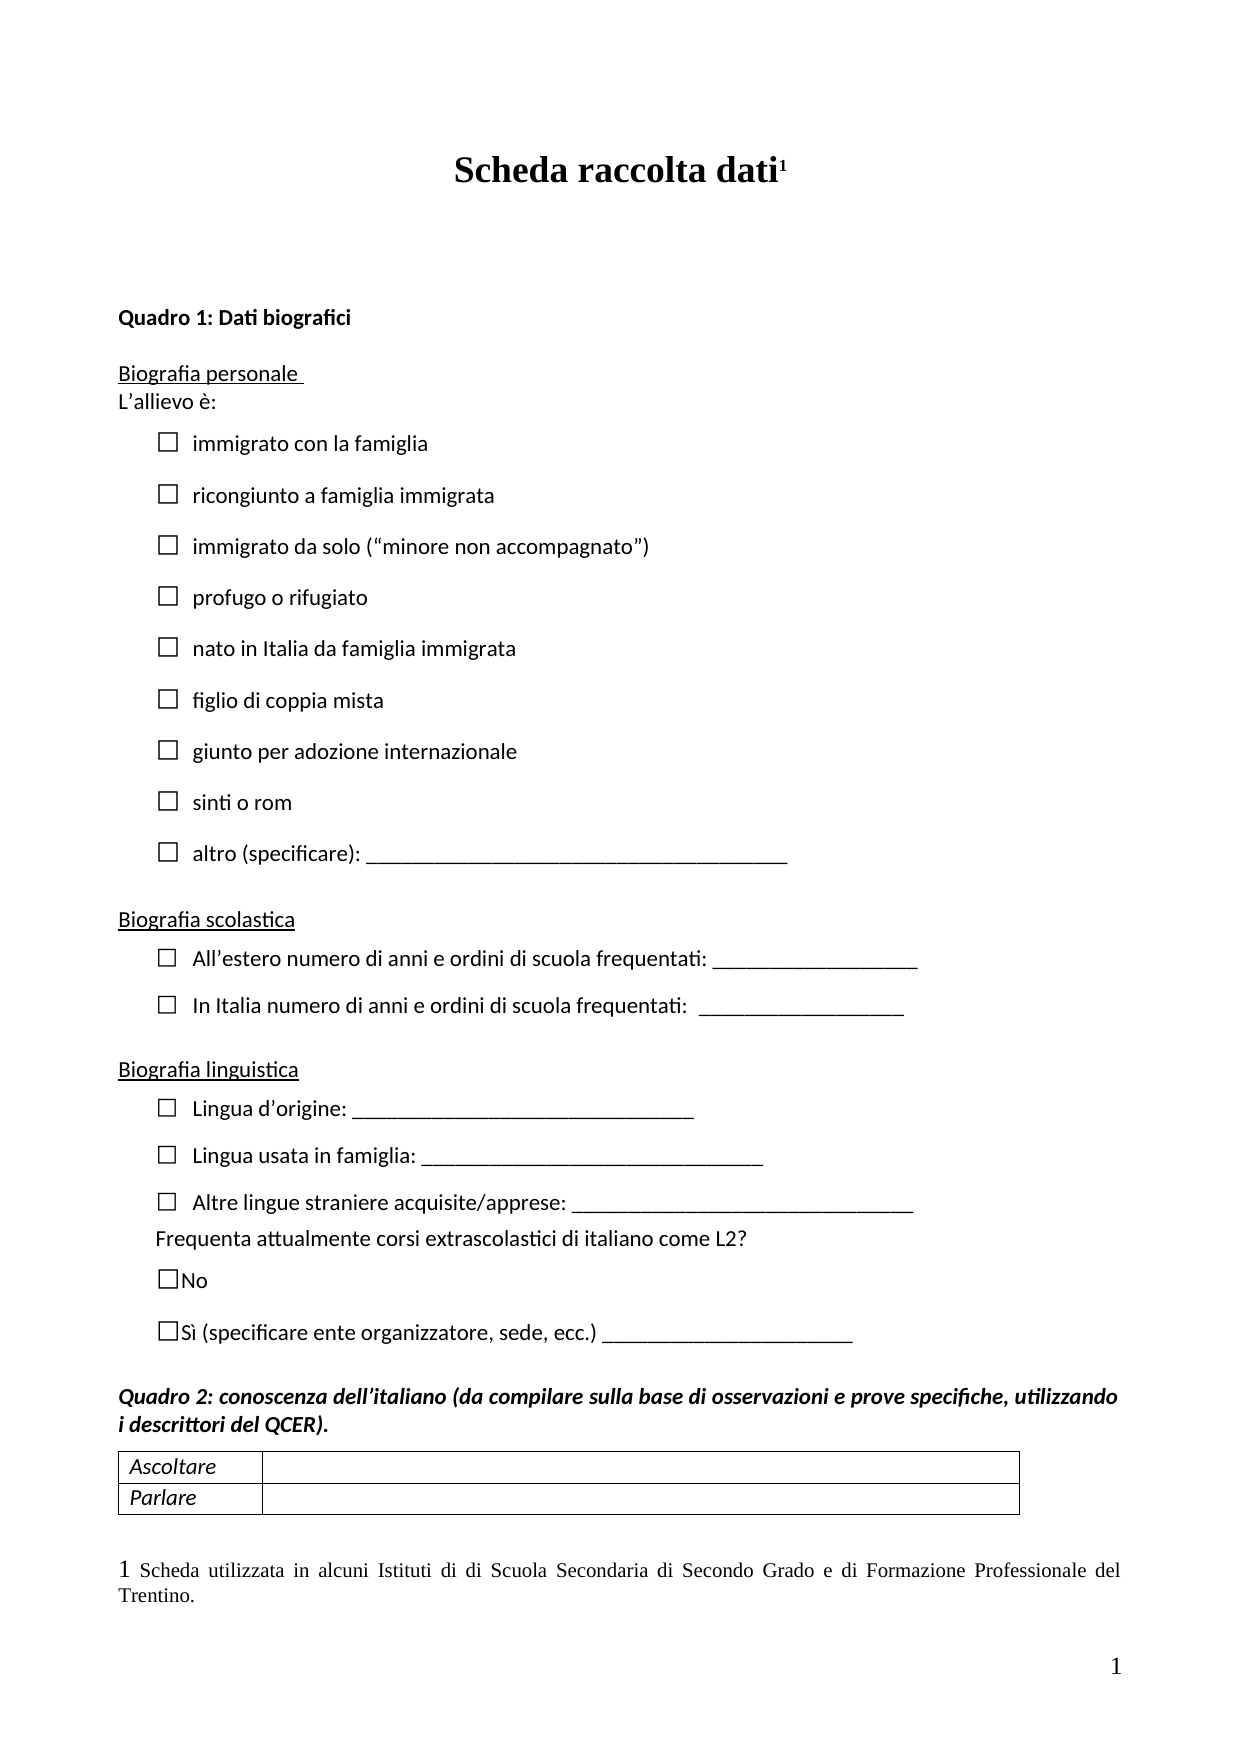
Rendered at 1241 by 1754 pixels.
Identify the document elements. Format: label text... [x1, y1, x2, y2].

text L’allievo è: [118, 387, 1042, 415]
list ricongiunto a famiglia immigrata [155, 466, 1042, 517]
list nato in Italia da famiglia immigrata [155, 620, 1042, 671]
list Lingua d’origine: ______________________________ [155, 1083, 1042, 1130]
list In Italia numero di anni e ordini di scuola frequentati: __________________ [155, 980, 1104, 1027]
text Scheda raccolta dati [118, 148, 1122, 191]
list altro (specificare): _____________________________________ [155, 825, 1042, 876]
list sinti o rom [155, 774, 1042, 825]
table_header [263, 1452, 1019, 1482]
text Biografia personale [118, 359, 1042, 387]
text Biografia scolastica [118, 905, 1042, 933]
list Altre lingue straniere acquisite/apprese: ______________________________ [155, 1177, 1042, 1224]
table_cell Parlare [119, 1484, 262, 1514]
list immigrato con la famiglia [155, 415, 1042, 466]
list giunto per adozione internazionale [155, 722, 1042, 774]
text Frequenta attualmente corsi extrascolastici di italiano come L2? [155, 1224, 1042, 1252]
text Quadro 2: conoscenza dell’italiano (da compilare sulla base di osservazioni e prove specifiche, utilizzando i descrittori del QCER). [118, 1382, 1122, 1438]
table_header Ascoltare [119, 1452, 262, 1482]
list No [156, 1252, 1042, 1303]
text Quadro 1: Dati biografici [118, 303, 1122, 331]
list All’estero numero di anni e ordini di scuola frequentati: __________________ [155, 933, 1104, 980]
text Biografia linguistica [118, 1055, 1042, 1083]
list immigrato da solo (“minore non accompagnato”) [155, 517, 1042, 569]
list Lingua usata in famiglia: ______________________________ [155, 1130, 1042, 1177]
list profugo o rifugiato [155, 569, 1042, 620]
list Sì (specificare ente organizzatore, sede, ecc.) ______________________ [156, 1303, 1042, 1354]
list figlio di coppia mista [155, 671, 1042, 722]
table_cell [263, 1484, 1019, 1514]
